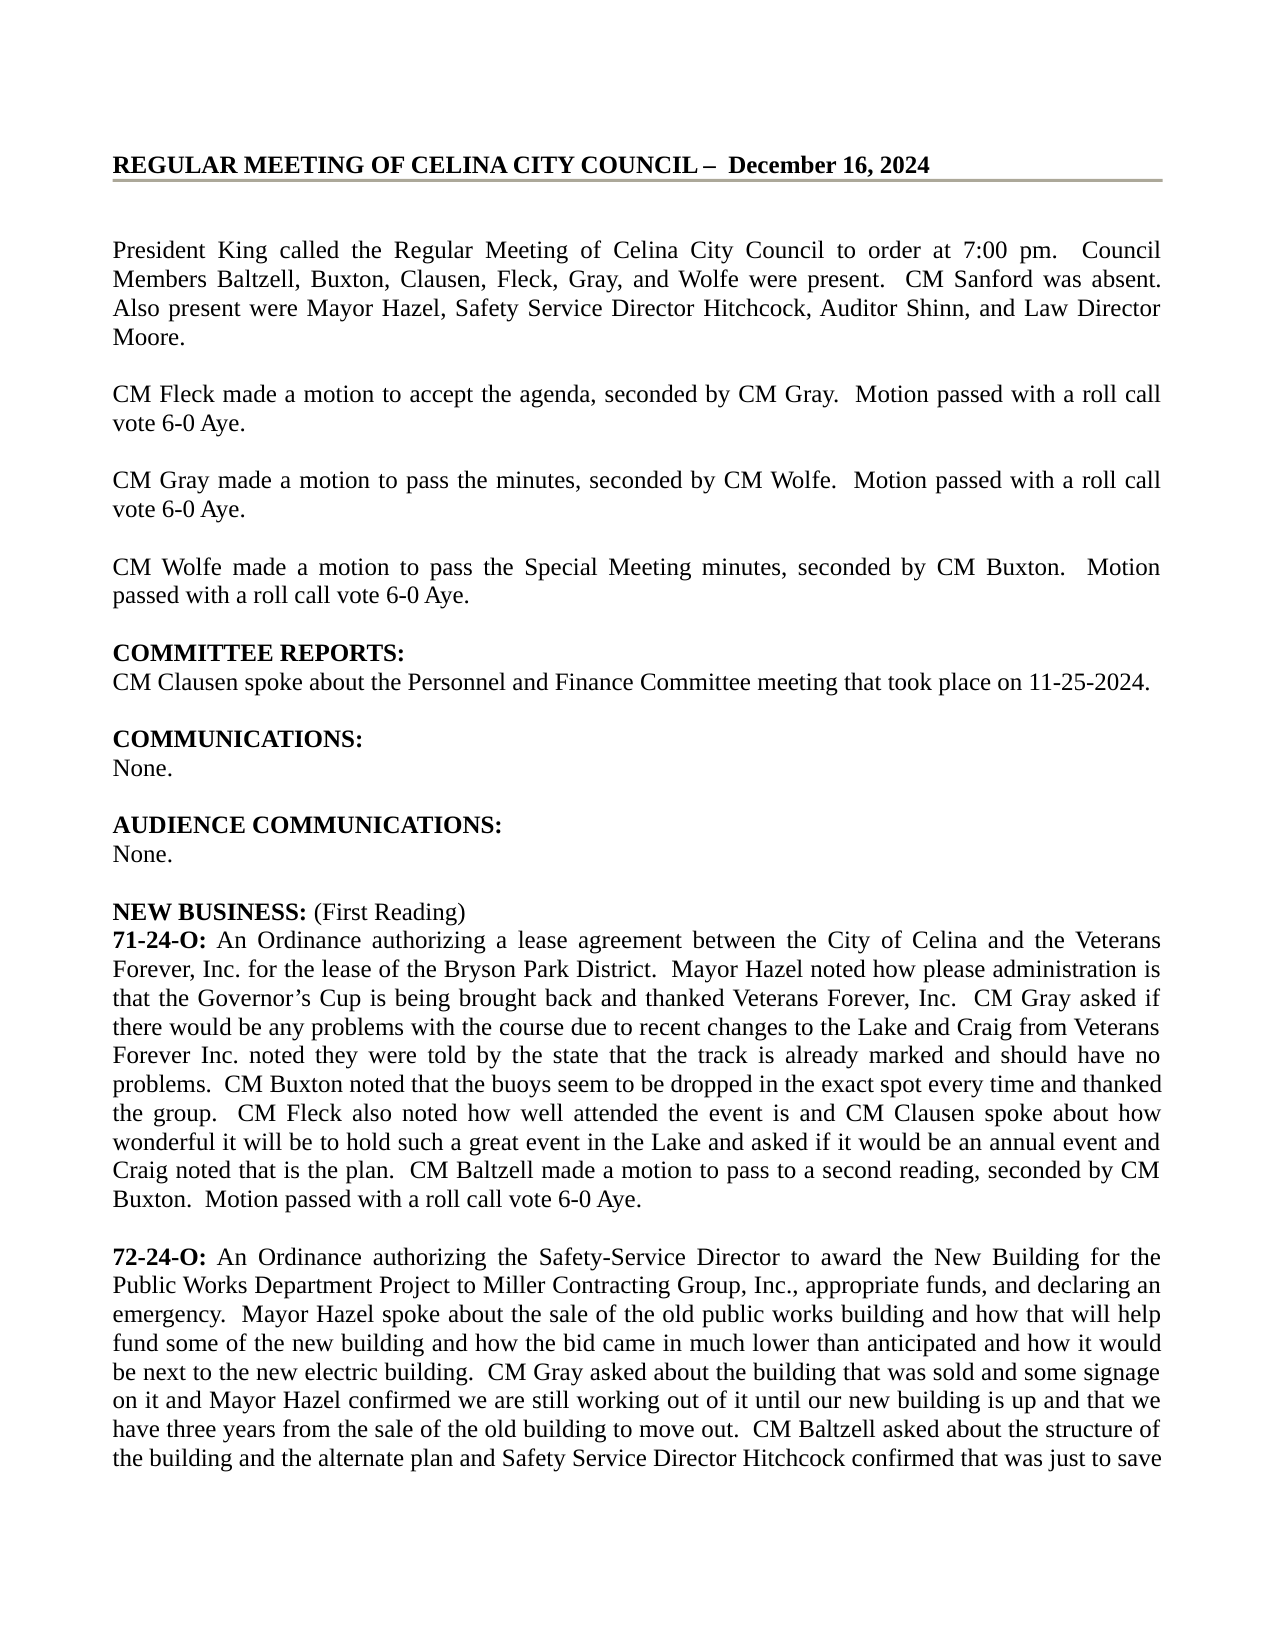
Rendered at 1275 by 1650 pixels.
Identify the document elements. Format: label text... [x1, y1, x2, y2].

text 71-24-O: An Ordinance authorizing a lease agreement between the City of Celina and the Veterans Forever, Inc. for the lease of the Bryson Park District. Mayor Hazel noted how please administration is that the Governor’s Cup is being brought back and thanked Veterans Forever, Inc. CM Gray asked if there would be any problems with the course due to recent changes to the Lake and Craig from Veterans Forever Inc. noted they were told by the state that the track is already marked and should have no problems. CM Buxton noted that the buoys seem to be dropped in the exact spot every time and thanked the group. CM Fleck also noted how well attended the event is and CM Clausen spoke about how wonderful it will be to hold such a great event in the Lake and asked if it would be an annual event and Craig noted that is the plan. CM Baltzell made a motion to pass to a second reading, seconded by CM Buxton. Motion passed with a roll call vote 6-0 Aye. [112, 926, 1162, 1213]
text COMMITTEE REPORTS: [112, 638, 1162, 667]
text CM Fleck made a motion to accept the agenda, seconded by CM Gray. Motion passed with a roll call vote 6-0 Aye. [112, 379, 1162, 437]
text CM Wolfe made a motion to pass the Special Meeting minutes, seconded by CM Buxton. Motion passed with a roll call vote 6-0 Aye. [112, 552, 1162, 609]
text President King called the Regular Meeting of Celina City Council to order at 7:00 pm. Council Members Baltzell, Buxton, Clausen, Fleck, Gray, and Wolfe were present. CM Sanford was absent. Also present were Mayor Hazel, Safety Service Director Hitchcock, Auditor Shinn, and Law Director Moore. [112, 236, 1162, 351]
text COMMUNICATIONS: [112, 724, 1162, 753]
text REGULAR MEETING OF CELINA CITY COUNCIL – December 16, 2024 [112, 150, 1162, 178]
text CM Clausen spoke about the Personnel and Finance Committee meeting that took place on 11-25-2024. [112, 667, 1162, 696]
text NEW BUSINESS: (First Reading) [112, 897, 1162, 926]
text CM Gray made a motion to pass the minutes, seconded by CM Wolfe. Motion passed with a roll call vote 6-0 Aye. [112, 466, 1162, 523]
text None. [112, 839, 1162, 868]
text None. [112, 753, 1162, 782]
text AUDIENCE COMMUNICATIONS: [112, 811, 1162, 839]
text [112, 1242, 1162, 1472]
